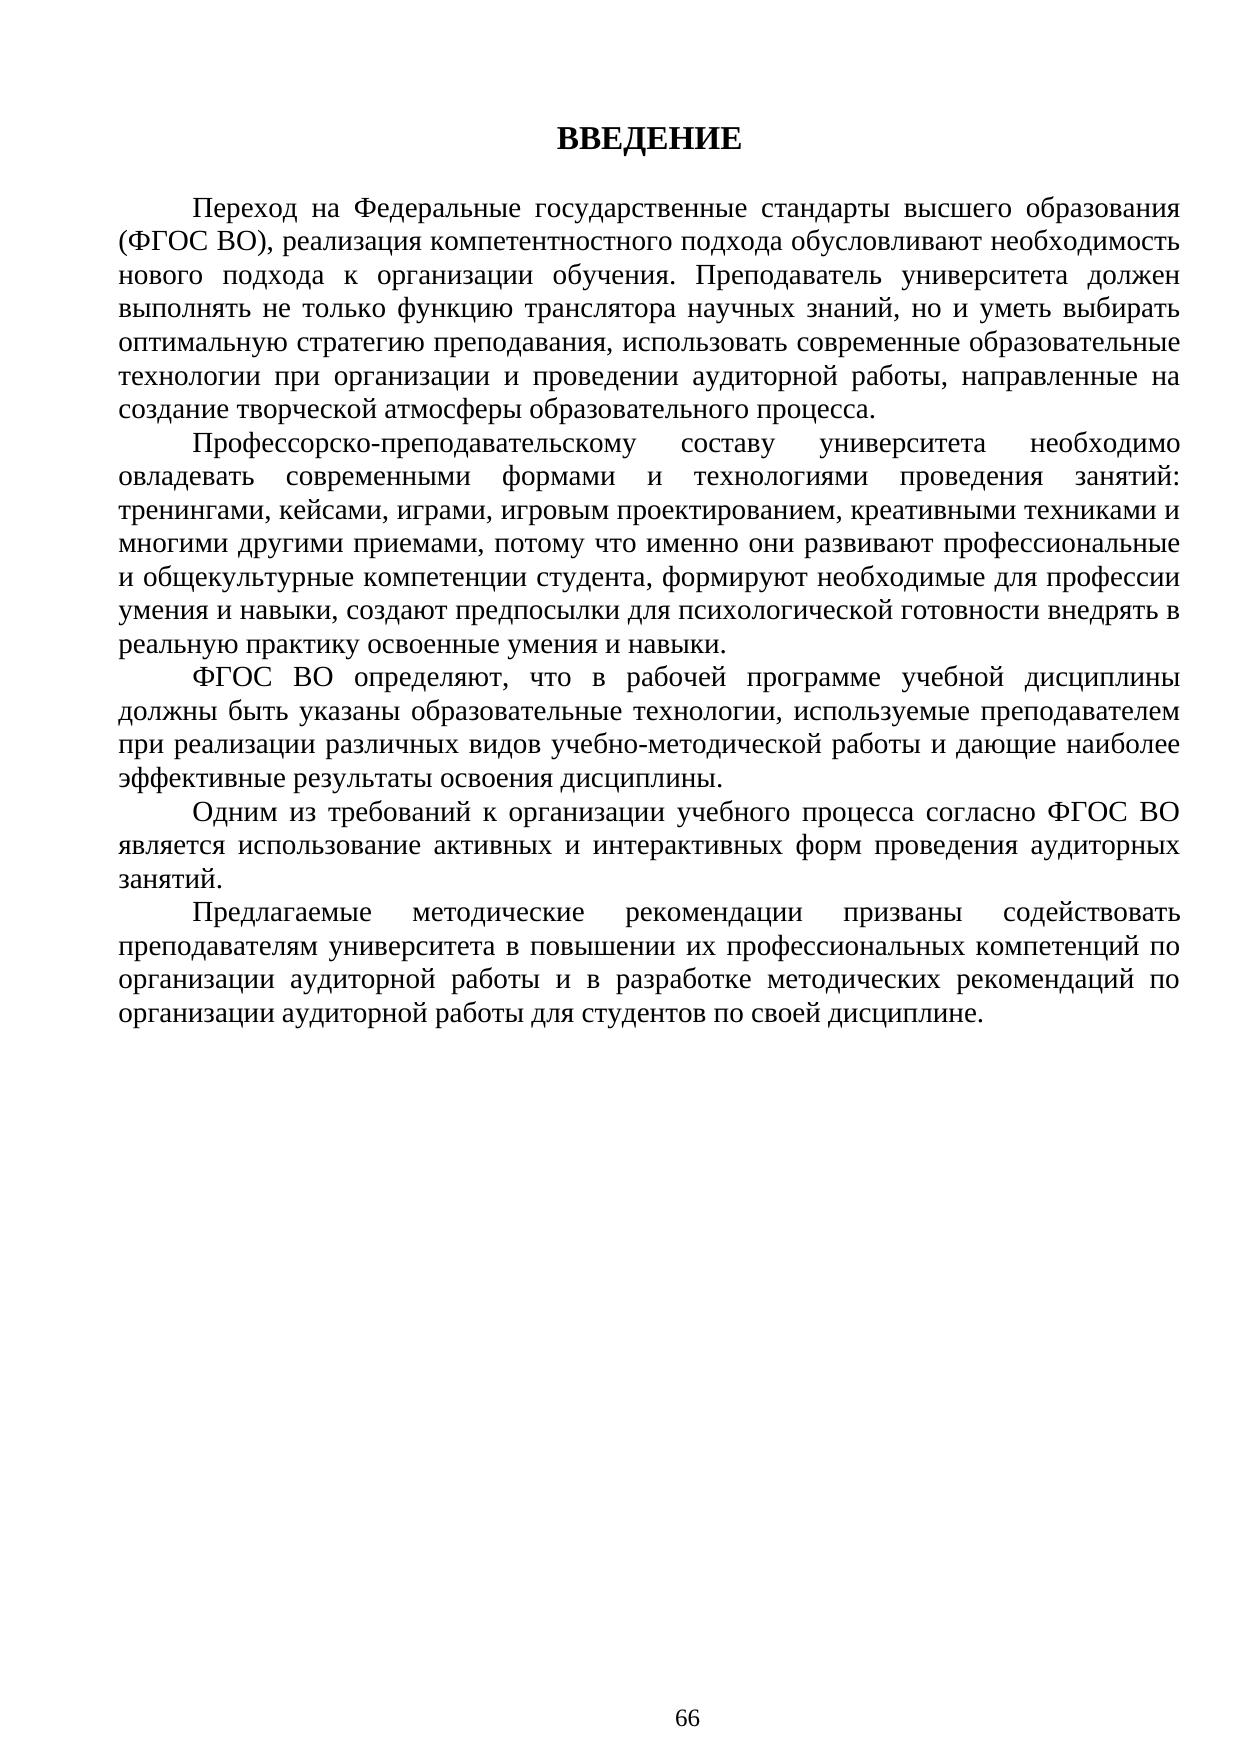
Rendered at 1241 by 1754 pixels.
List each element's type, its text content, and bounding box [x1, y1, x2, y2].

text Одним из требований к организации учебного процесса согласно ФГОС ВО является использование активных и интерактивных форм проведения аудиторных занятий. [118, 794, 1181, 894]
text Предлагаемые методические рекомендации призваны содействовать преподавателям университета в повышении их профессиональных компетенций по организации аудиторной работы и в разработке методических рекомендаций по организации аудиторной работы для студентов по своей дисциплине. [118, 894, 1181, 1028]
text ВВЕДЕНИЕ [118, 118, 1181, 156]
text ФГОС ВО определяют, что в рабочей программе учебной дисциплины должны быть указаны образовательные технологии, используемые преподавателем при реализации различных видов учебно-методической работы и дающие наиболее эффективные результаты освоения дисциплины. [118, 659, 1181, 794]
text Переход на Федеральные государственные стандарты высшего образования (ФГОС ВО), реализация компетентностного подхода обусловливают необходимость нового подхода к организации обучения. Преподаватель университета должен выполнять не только функцию транслятора научных знаний, но и уметь выбирать оптимальную стратегию преподавания, использовать современные образовательные технологии при организации и проведении аудиторной работы, направленные на создание творческой атмосферы образовательного процесса. [118, 190, 1181, 425]
text Профессорско-преподавательскому составу университета необходимо овладевать современными формами и технологиями проведения занятий: тренингами, кейсами, играми, игровым проектированием, креативными техниками и многими другими приемами, потому что именно они развивают профессиональные и общекультурные компетенции студента, формируют необходимые для профессии умения и навыки, создают предпосылки для психологической готовности внедрять в реальную практику освоенные умения и навыки. [118, 425, 1181, 659]
